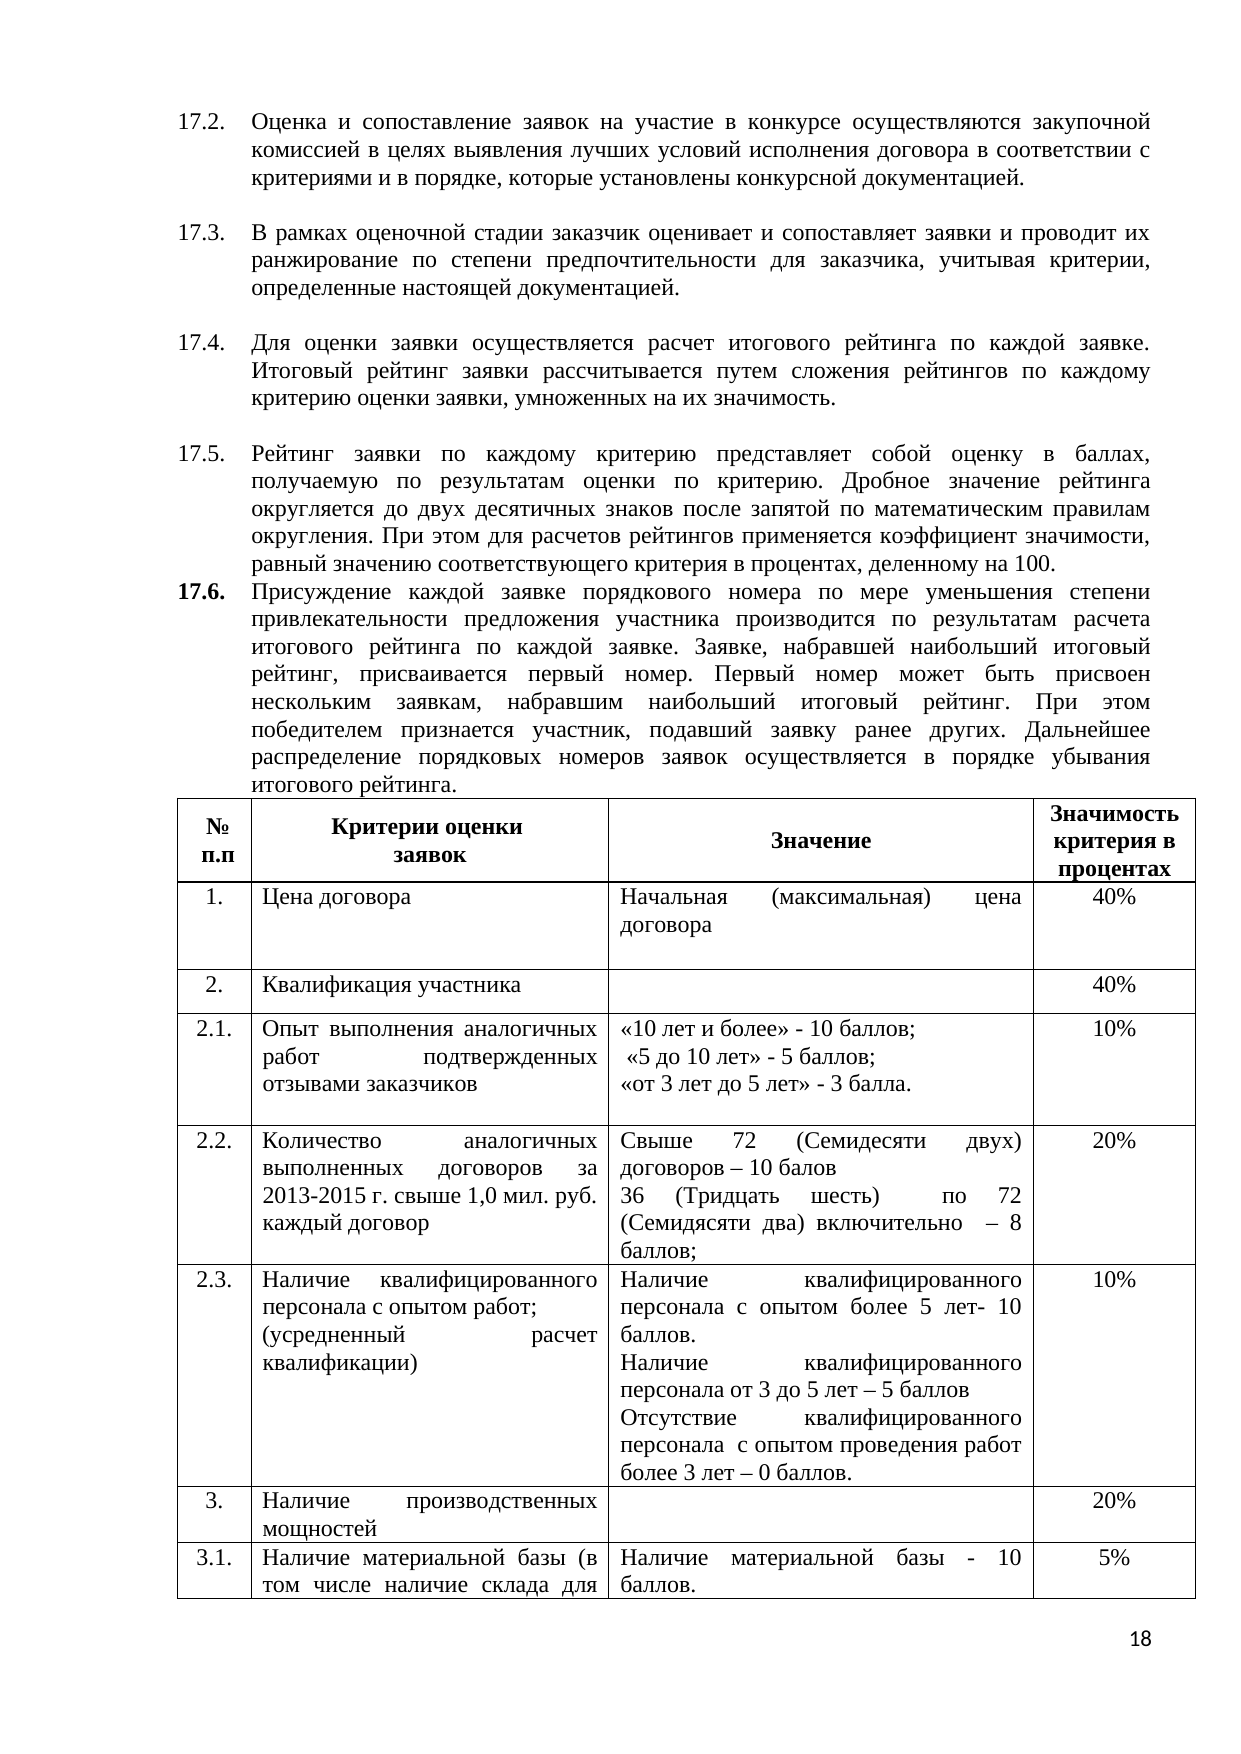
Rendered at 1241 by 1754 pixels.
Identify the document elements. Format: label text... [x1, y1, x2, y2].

list Для оценки заявки осуществляется расчет итогового рейтинга по каждой заявке. Итоговый рейтинг заявки рассчитывается путем сложения рейтингов по каждому критерию оценки заявки, умноженных на их значимость. [177, 328, 1152, 411]
table_header Значение [609, 799, 1033, 881]
table_cell 20% [1034, 1126, 1195, 1264]
table_cell 3.1. [178, 1543, 251, 1598]
table_header Критерии оценки заявок [252, 799, 608, 881]
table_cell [609, 1543, 1033, 1598]
table_cell 1. [178, 883, 251, 969]
table_cell Наличие квалифицированного персонала с опытом работ; (усредненный расчет квалификации) [252, 1265, 608, 1486]
table_cell Квалификация участника [252, 970, 608, 1013]
table_cell 2.1. [178, 1014, 251, 1124]
table_cell Наличие квалифицированного персонала с опытом более 5 лет- 10 баллов. Наличие квалифицированного персонала от 3 до 5 лет – 5 баллов Отсутствие квалифицированного персонала с опытом проведения работ более 3 лет – 0 баллов. [609, 1265, 1033, 1486]
table_cell Цена договора [252, 883, 608, 969]
table_cell Опыт выполнения аналогичных работ подтвержденных отзывами заказчиков [252, 1014, 608, 1124]
table_cell 40% [1034, 883, 1195, 969]
table_cell 10% [1034, 1265, 1195, 1486]
list Присуждение каждой заявке порядкового номера по мере уменьшения степени привлекательности предложения участника производится по результатам расчета итогового рейтинга по каждой заявке. Заявке, набравшей наибольший итоговый рейтинг, присваивается первый номер. Первый номер может быть присвоен нескольким заявкам, набравшим наибольший итоговый рейтинг. При этом победителем признается участник, подавший заявку ранее других. Дальнейшее распределение порядковых номеров заявок осуществляется в порядке убывания итогового рейтинга. [177, 577, 1152, 797]
list Оценка и сопоставление заявок на участие в конкурсе осуществляются закупочной комиссией в целях выявления лучших условий исполнения договора в соответствии с критериями и в порядке, которые установлены конкурсной документацией. [177, 107, 1152, 190]
list Рейтинг заявки по каждому критерию представляет собой оценку в баллах, получаемую по результатам оценки по критерию. Дробное значение рейтинга округляется до двух десятичных знаков после запятой по математическим правилам округления. При этом для расчетов рейтингов применяется коэффициент значимости, равный значению соответствующего критерия в процентах, деленному на 100. [177, 439, 1152, 577]
table_cell 3. [178, 1487, 251, 1542]
table_header № п.п [178, 799, 251, 881]
list В рамках оценочной стадии заказчик оценивает и сопоставляет заявки и проводит их ранжирование по степени предпочтительности для заказчика, учитывая критерии, определенные настоящей документацией. [177, 218, 1152, 301]
table_cell [609, 1487, 1033, 1542]
table_cell Наличие производственных мощностей [252, 1487, 608, 1542]
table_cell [252, 1543, 608, 1598]
table_cell 20% [1034, 1487, 1195, 1542]
table_cell Начальная (максимальная) цена договора [609, 883, 1033, 969]
table_cell 10% [1034, 1014, 1195, 1124]
table_cell 40% [1034, 970, 1195, 1013]
table_cell Количество аналогичных выполненных договоров за 2013-2015 г. свыше 1,0 мил. руб. каждый договор [252, 1126, 608, 1264]
table_cell «10 лет и более» - 10 баллов; «5 до 10 лет» - 5 баллов; «от 3 лет до 5 лет» - 3 балла. [609, 1014, 1033, 1124]
table_cell 5% [1034, 1543, 1195, 1598]
table_header Значимость критерия в процентах [1034, 799, 1195, 881]
table_cell Свыше 72 (Семидесяти двух) договоров – 10 балов 36 (Тридцать шесть) по 72 (Семидясяти два) включительно – 8 баллов; [609, 1126, 1033, 1264]
table_cell [609, 970, 1033, 1013]
table_cell 2.2. [178, 1126, 251, 1264]
table_cell 2. [178, 970, 251, 1013]
table_cell 2.3. [178, 1265, 251, 1486]
